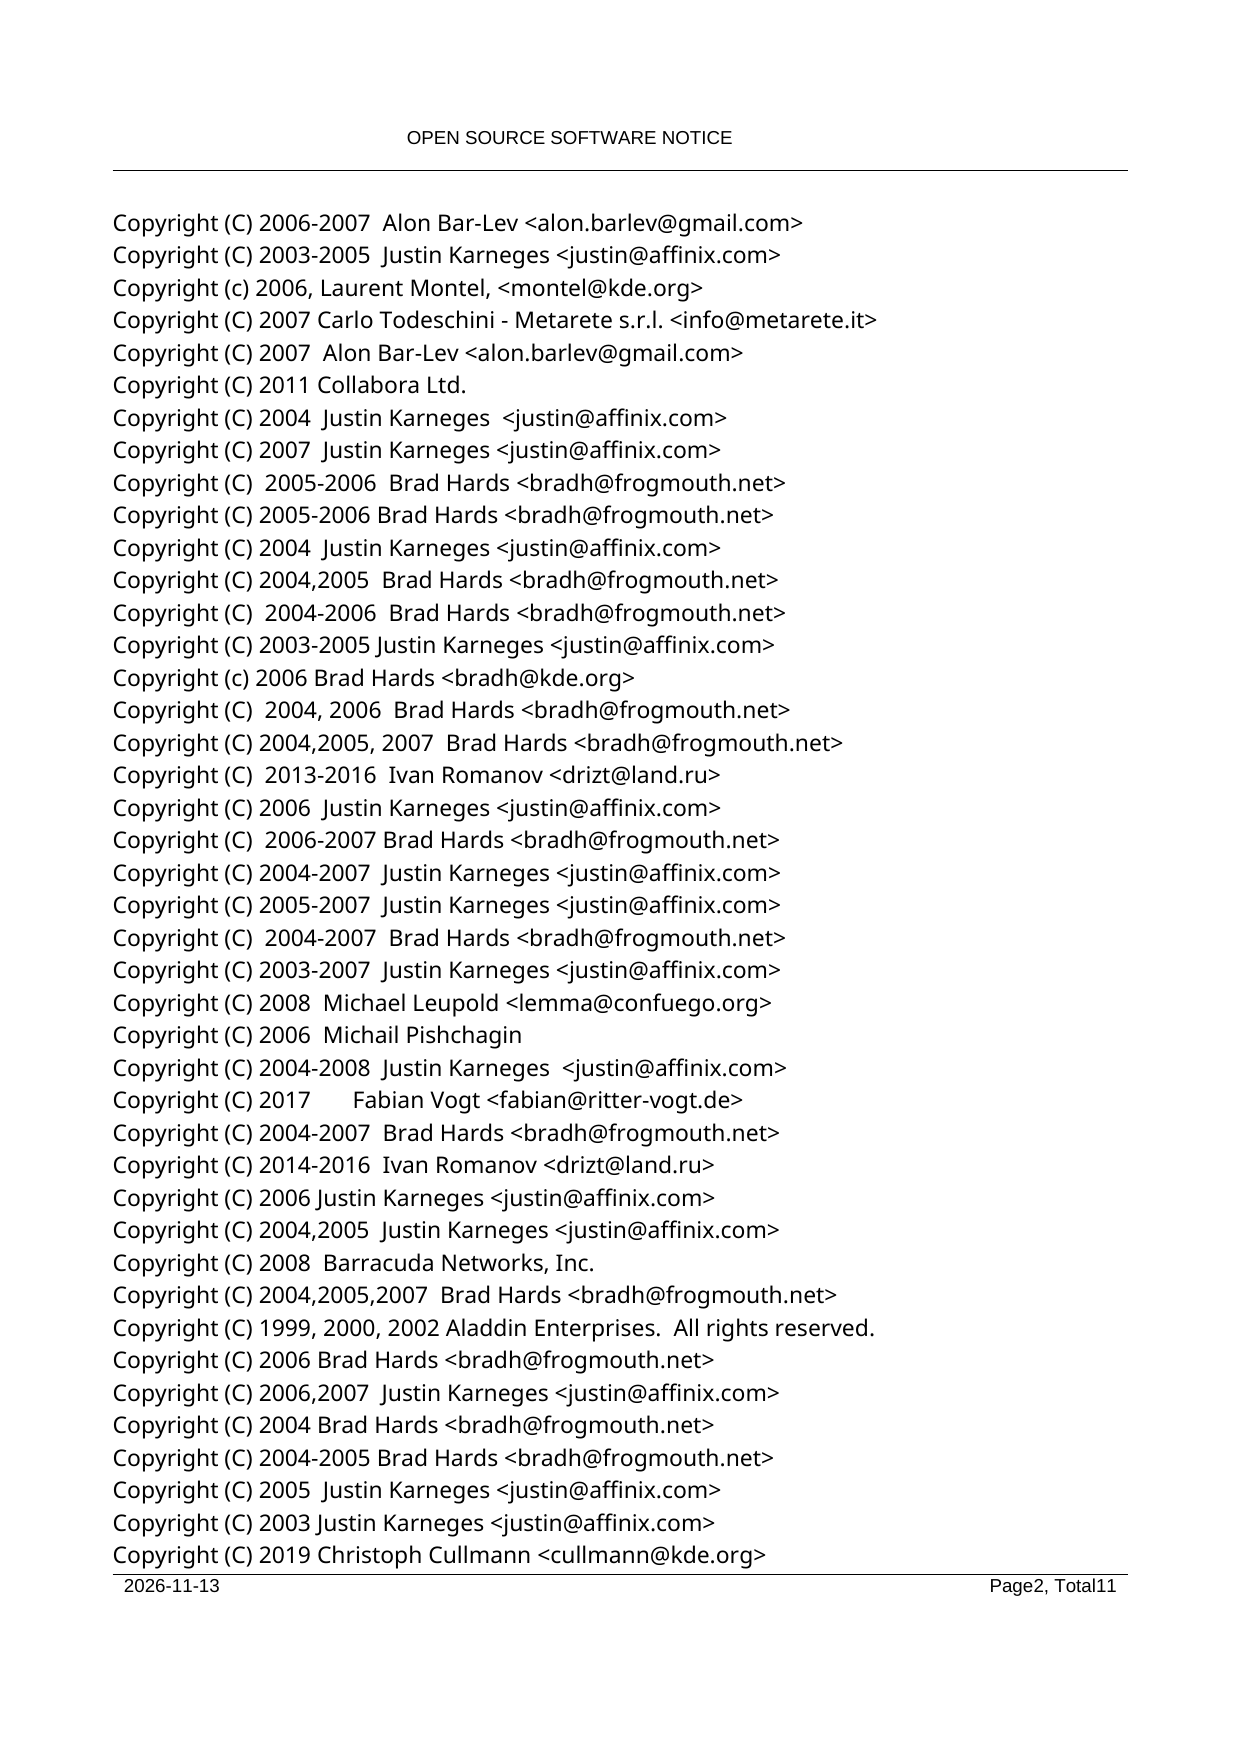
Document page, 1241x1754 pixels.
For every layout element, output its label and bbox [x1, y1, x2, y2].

text [112, 206, 1128, 1571]
